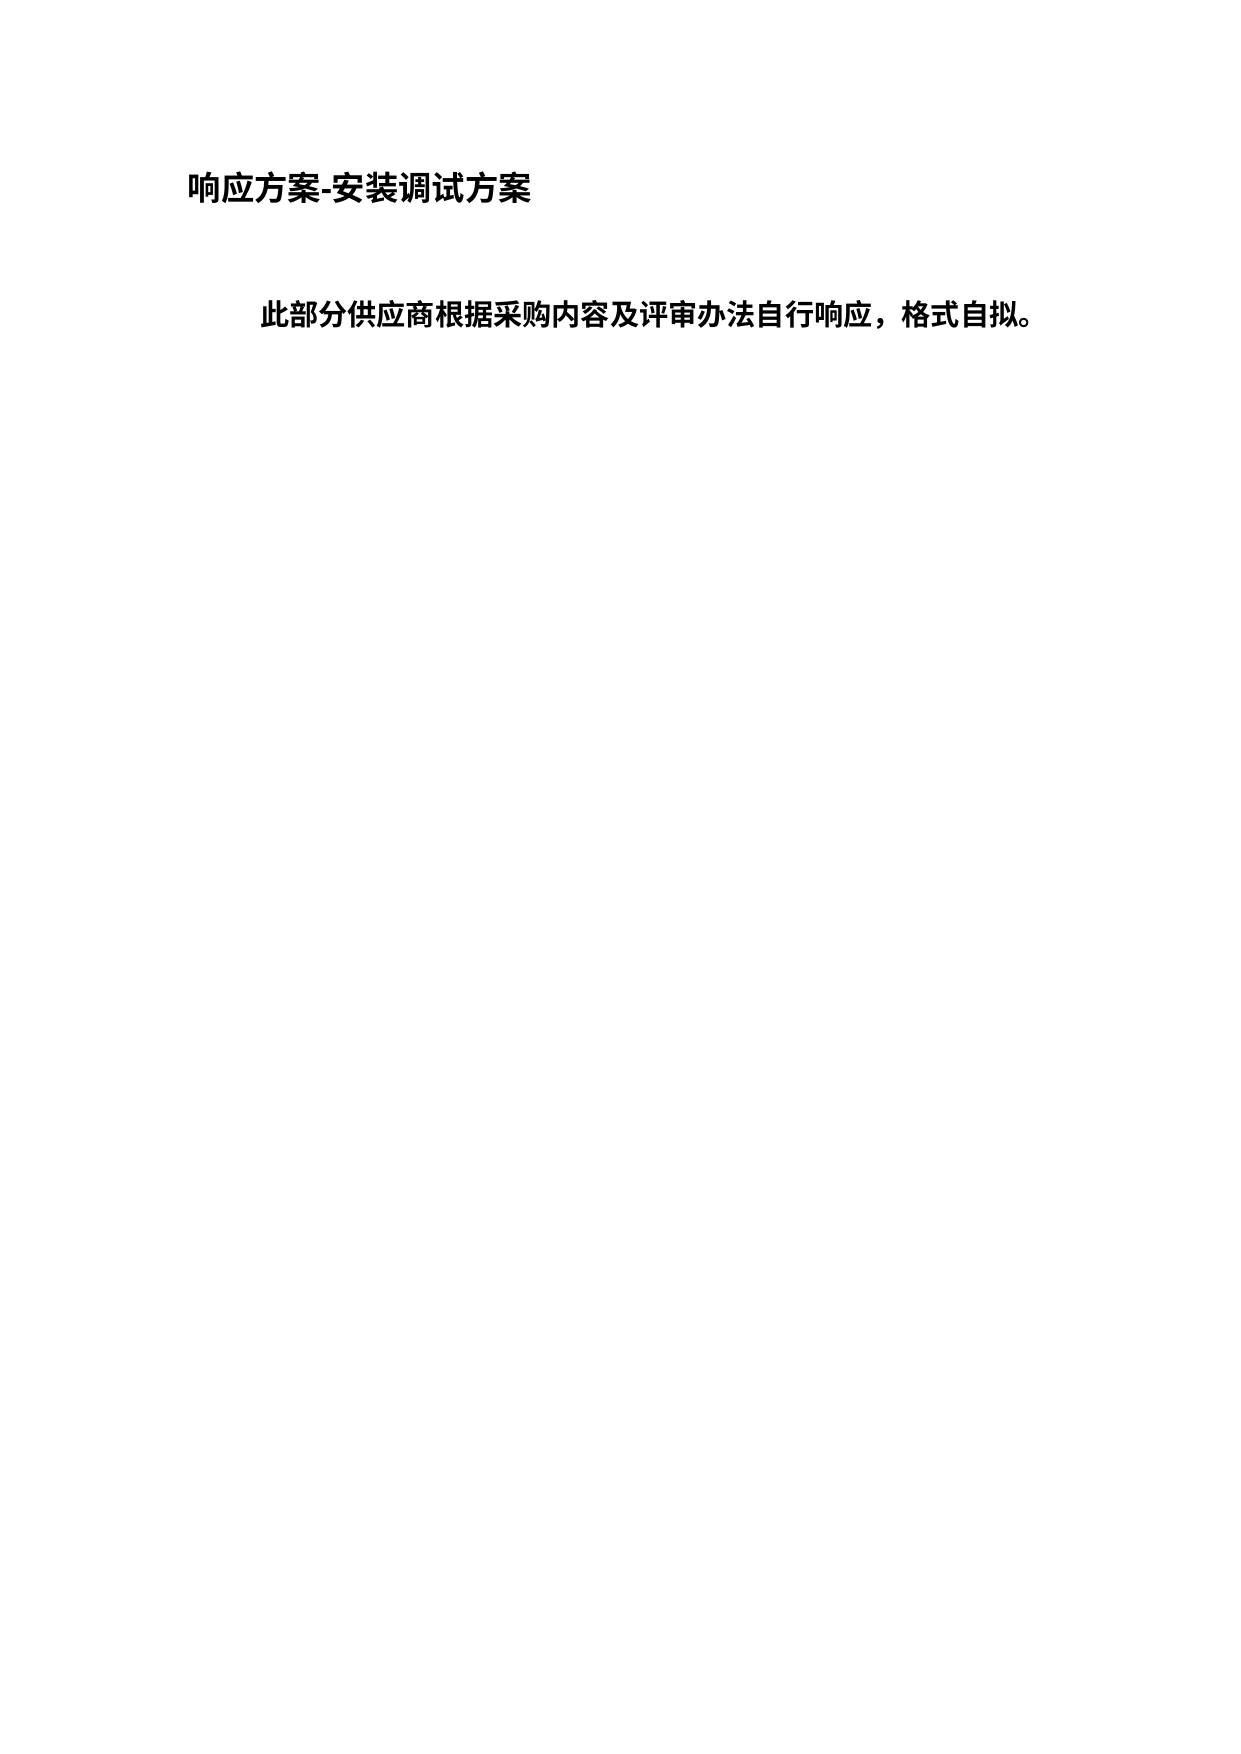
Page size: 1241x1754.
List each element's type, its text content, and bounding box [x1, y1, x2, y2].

text 响应方案-安装调试方案 [187, 162, 1053, 210]
text 此部分供应商根据采购内容及评审办法自行响应，格式自拟。 [187, 292, 1053, 334]
